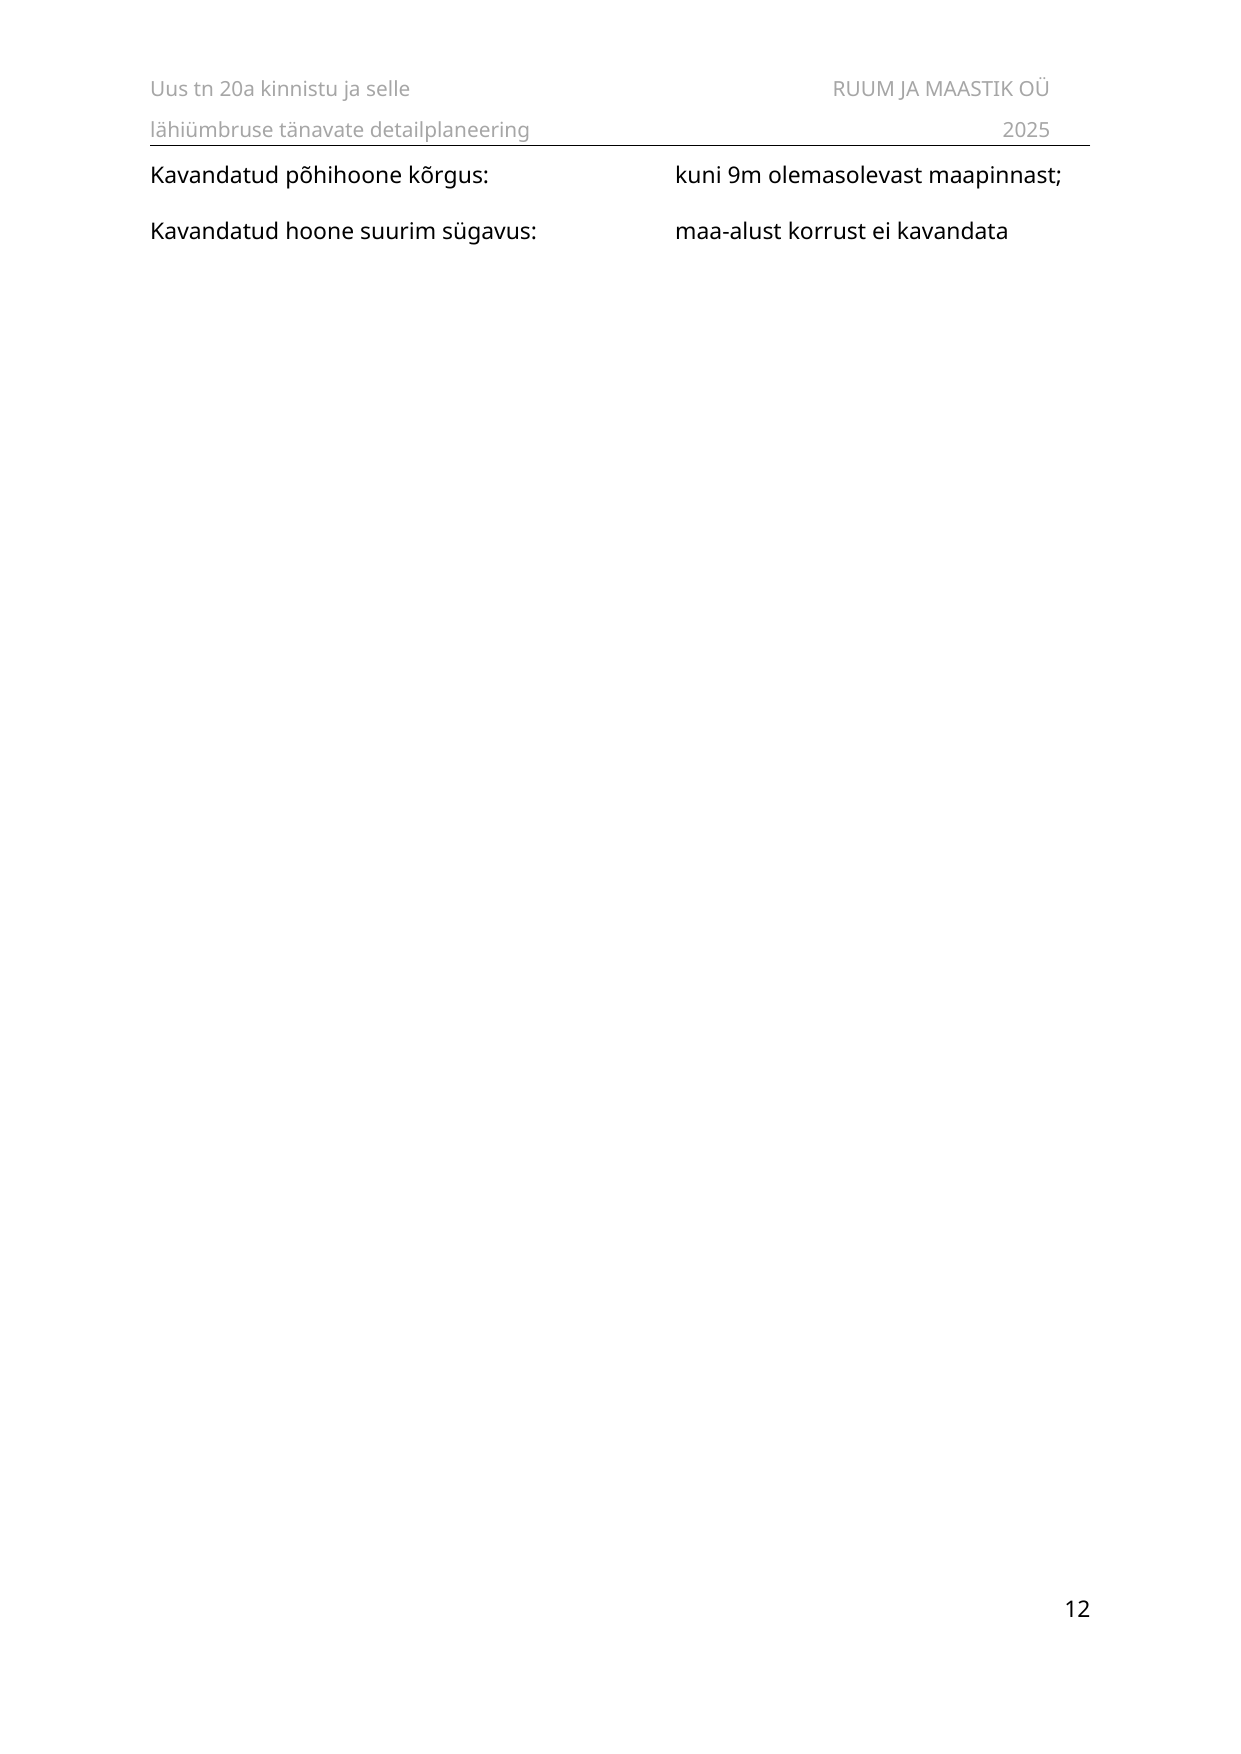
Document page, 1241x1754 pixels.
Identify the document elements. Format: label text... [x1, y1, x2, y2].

text Kavandatud hoone suurim sügavus: maa-alust korrust ei kavandata [150, 215, 1090, 246]
text Kavandatud põhihoone kõrgus: kuni 9m olemasolevast maapinnast; [150, 159, 1090, 190]
